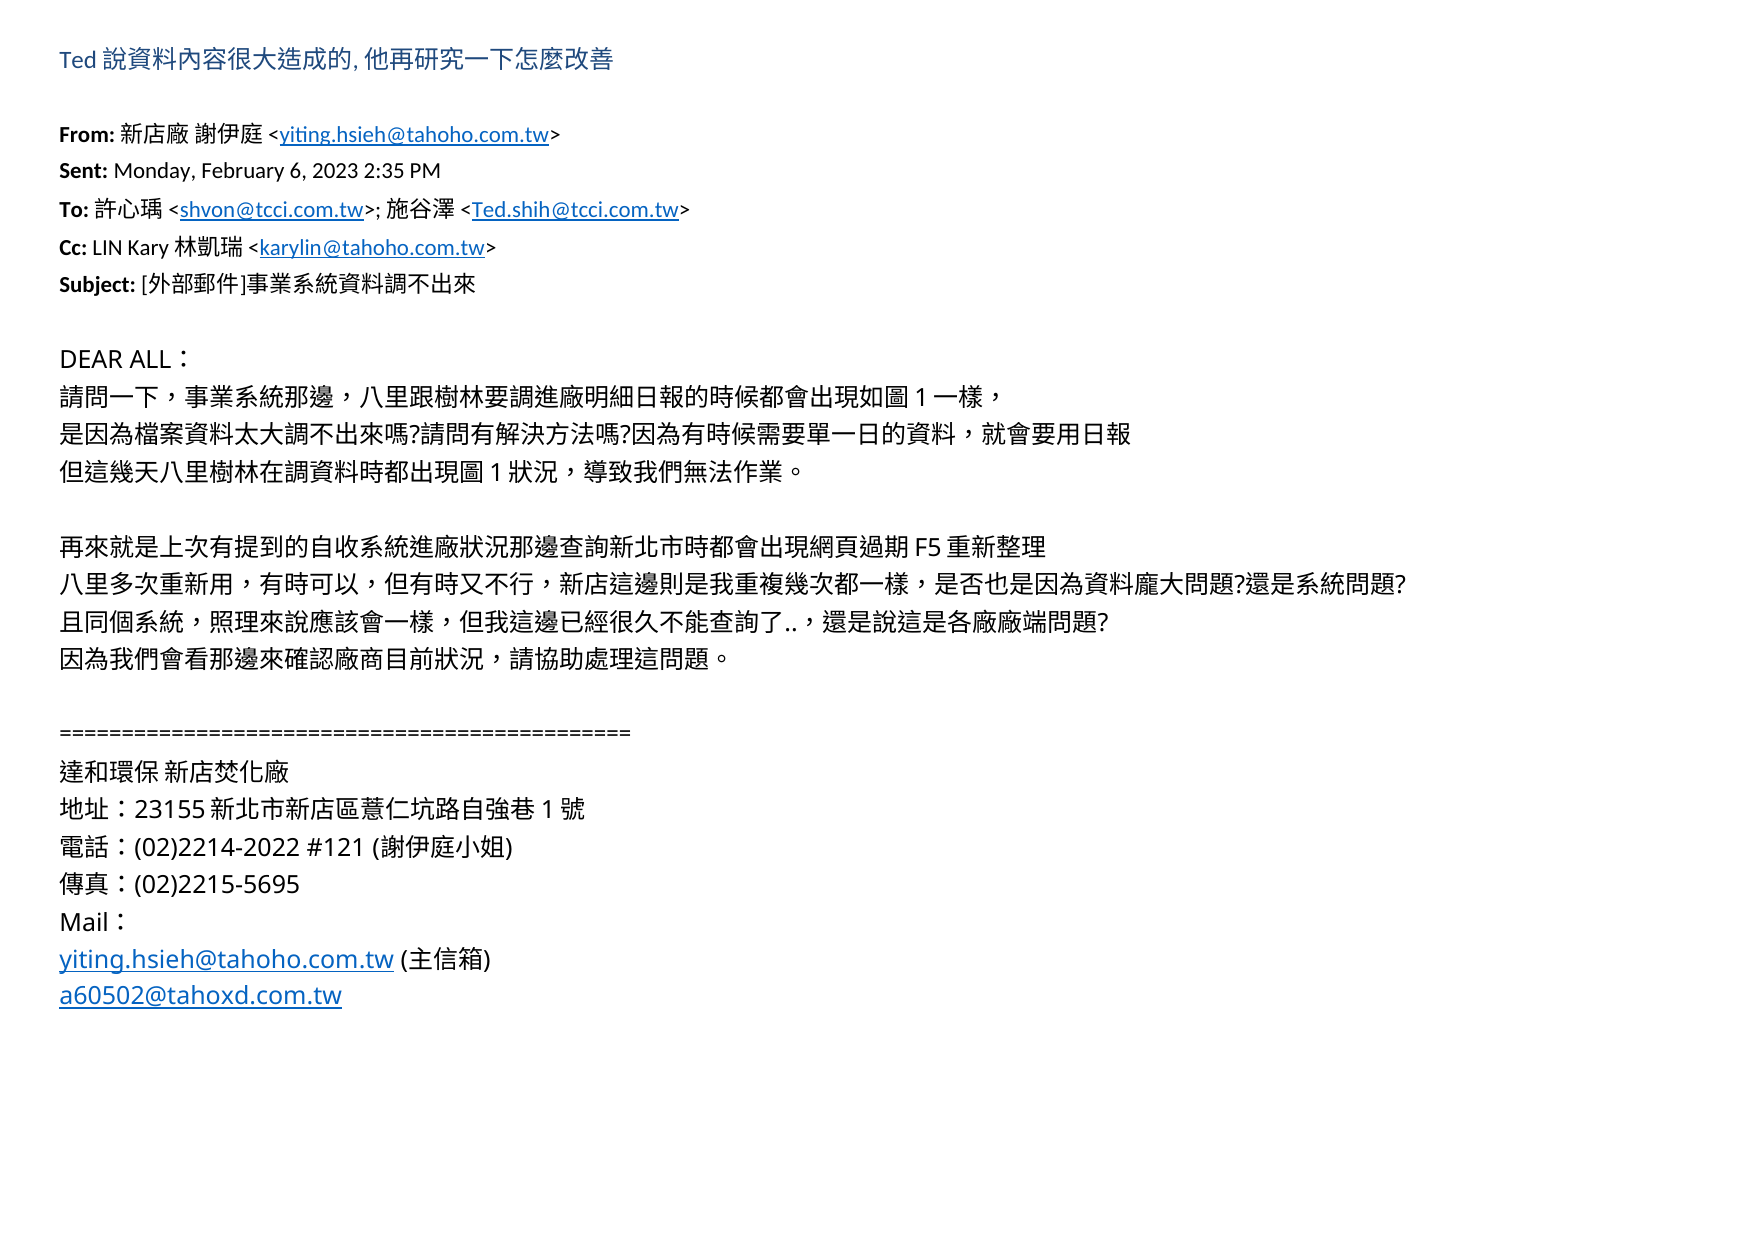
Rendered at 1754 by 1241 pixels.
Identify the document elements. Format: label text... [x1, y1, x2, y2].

text 達和環保 新店焚化廠 [59, 751, 1695, 789]
text 八里多次重新用，有時可以，但有時又不行，新店這邊則是我重複幾次都一樣，是否也是因為資料龐大問題?還是系統問題? [59, 564, 1695, 601]
text ============================================== [59, 714, 1695, 751]
text 請問一下，事業系統那邊，八里跟樹林要調進廠明細日報的時候都會出現如圖1一樣， [59, 376, 1695, 414]
text 是因為檔案資料太大調不出來嗎?請問有解決方法嗎?因為有時候需要單一日的資料，就會要用日報 [59, 414, 1695, 451]
text 因為我們會看那邊來確認廠商目前狀況，請協助處理這問題。 [59, 639, 1695, 676]
text Ted 說資料內容很大造成的, 他再研究一下怎麼改善 [59, 39, 1695, 76]
text 但這幾天八里樹林在調資料時都出現圖1狀況，導致我們無法作業。 [59, 451, 1695, 489]
text 傳真：(02)2215-5695 [59, 864, 1695, 901]
text 且同個系統，照理來說應該會一樣，但我這邊已經很久不能查詢了..，還是說這是各廠廠端問題? [59, 601, 1695, 639]
text Mail： [59, 901, 1695, 939]
text 再來就是上次有提到的自收系統進廠狀況那邊查詢新北市時都會出現網頁過期F5重新整理 [59, 526, 1695, 564]
text DEAR ALL： [59, 339, 1695, 376]
text 電話：(02)2214-2022 #121 (謝伊庭小姐) [59, 826, 1695, 864]
text 地址：23155新北市新店區薏仁坑路自強巷1號 [59, 789, 1695, 826]
text From: 新店廠 謝伊庭 <yiting.hsieh@tahoho.com.tw> Sent: Monday, February 6, 2023 2:35 PM To: 許心瑀 <shvon@tcci.com.tw>; 施谷澤 <Ted.shih@tcci.com.tw> Cc: LIN Kary 林凱瑞 <karylin@tahoho.com.tw> Subject: [外部郵件]事業系統資料調不出來 [59, 114, 1695, 301]
text a60502@tahoxd.com.tw [59, 976, 1695, 1014]
text yiting.hsieh@tahoho.com.tw (主信箱) [59, 939, 1695, 976]
